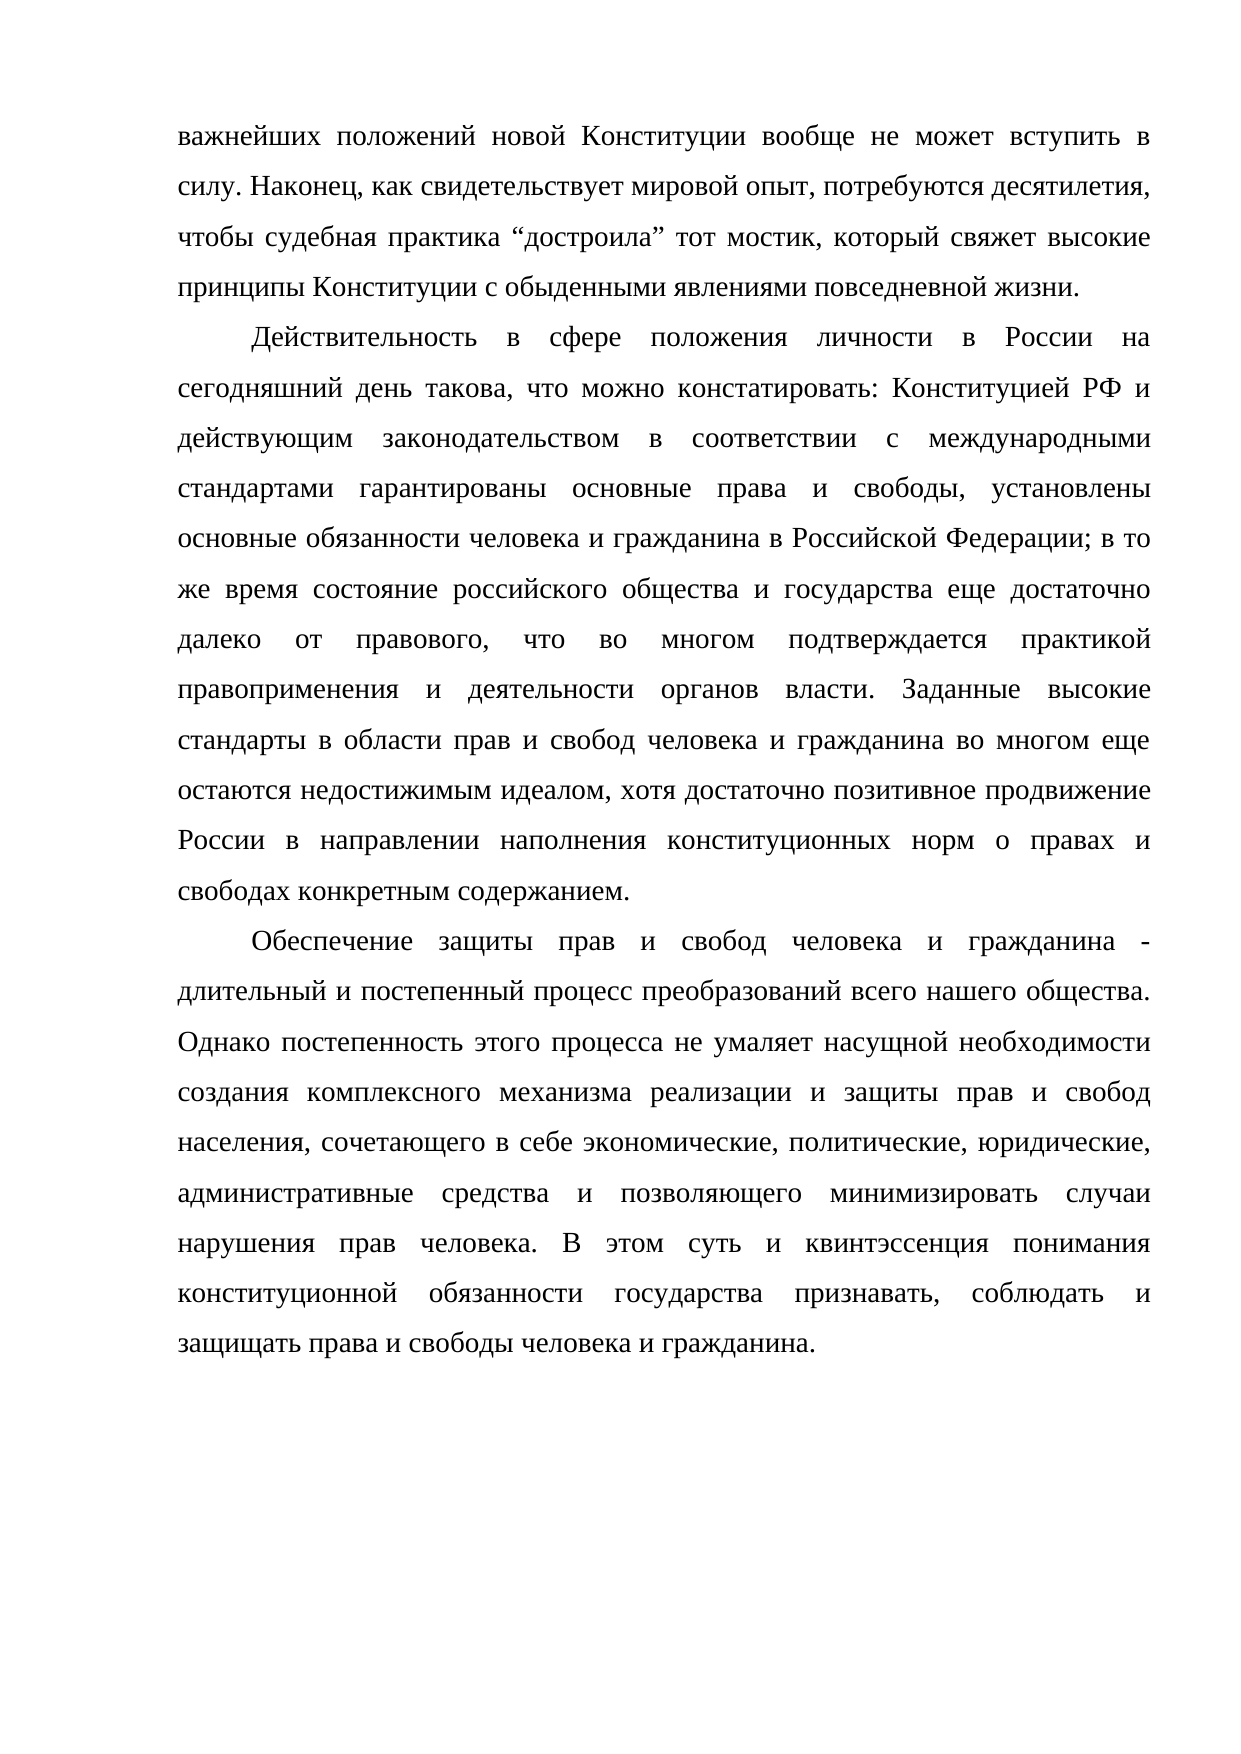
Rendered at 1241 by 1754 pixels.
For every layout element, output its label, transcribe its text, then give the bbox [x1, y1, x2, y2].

text Действительность в сфере положения личности в России на сегодняшний день такова, что можно констатировать: Конституцией РФ и действующим законодательством в соответствии с международными стандартами гарантированы основные права и свободы, установлены основные обязанности человека и гражданина в Российской Федерации; в то же время состояние российского общества и государства еще достаточно далеко от правового, что во многом подтверждается практикой правоприменения и деятельности органов власти. Заданные высокие стандарты в области прав и свобод человека и гражданина во многом еще остаются недостижимым идеалом, хотя достаточно позитивное продвижение России в направлении наполнения конституционных норм о правах и свободах конкретным содержанием. [177, 319, 1152, 906]
text Обеспечение защиты прав и свобод человека и гражданина - длительный и постепенный процесс преобразований всего нашего общества. Однако постепенность этого процесса не умаляет насущной необходимости создания комплексного механизма реализации и защиты прав и свобод населения, сочетающего в себе экономические, политические, юридические, административные средства и позволяющего минимизировать случаи нарушения прав человека. В этом суть и квинтэссенция понимания конституционной обязанности государства признавать, соблюдать и защищать права и свободы человека и гражданина. [177, 923, 1152, 1359]
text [177, 118, 1152, 303]
